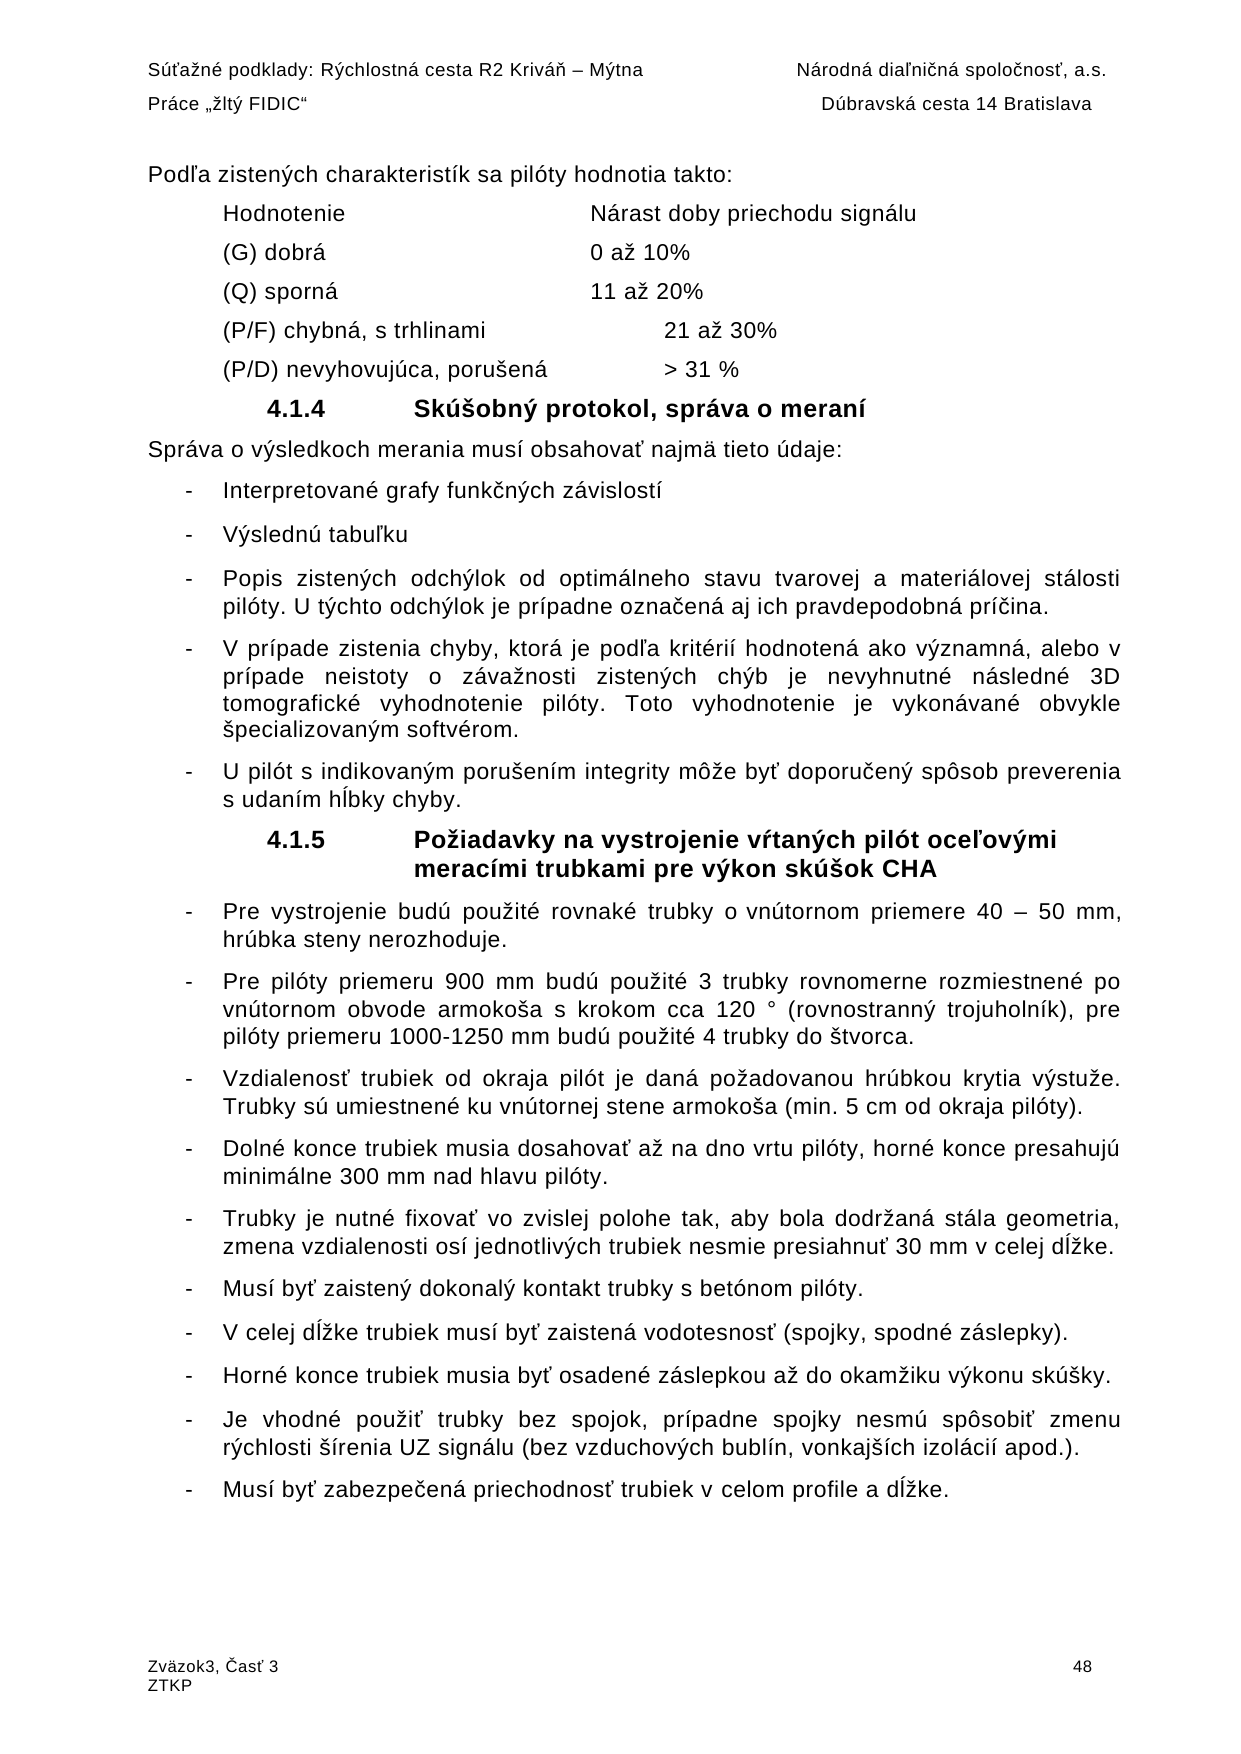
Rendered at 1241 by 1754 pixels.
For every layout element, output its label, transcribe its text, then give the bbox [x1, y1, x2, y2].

list Interpretované grafy funkčných závislostí [185, 474, 1122, 506]
list Výslednú tabuľku [185, 518, 1122, 549]
list Popis zistených odchýlok od optimálneho stavu tvarovej a materiálovej stálosti pilóty. U týchto odchýlok je prípadne označená aj ich pravdepodobná príčina. [185, 562, 1122, 619]
text Podľa zistených charakteristík sa pilóty hodnotia takto: [148, 161, 1122, 188]
text (P/F) chybná, s trhlinami 21 až 30% [223, 317, 1122, 343]
text Hodnotenie Nárast doby priechodu signálu [223, 200, 1122, 226]
text Správa o výsledkoch merania musí obsahovať najmä tieto údaje: [148, 436, 1122, 462]
text (Q) sporná 11 až 20% [223, 278, 1122, 304]
list U pilót s indikovaným porušením integrity môže byť doporučený spôsob preverenia s udaním hĺbky chyby. [185, 755, 1122, 812]
list Musí byť zaistený dokonalý kontakt trubky s betónom pilóty. [185, 1272, 1122, 1303]
list Pre pilóty priemeru 900 mm budú použité 3 trubky rovnomerne rozmiestnené po vnútornom obvode armokoša s krokom cca 120 ° (rovnostranný trojuholník), pre pilóty priemeru 1000-1250 mm budú použité 4 trubky do štvorca. [185, 965, 1122, 1049]
list Trubky je nutné fixovať vo zvislej polohe tak, aby bola dodržaná stála geometria, zmena vzdialenosti osí jednotlivých trubiek nesmie presiahnuť 30 mm v celej dĺžke. [185, 1202, 1122, 1259]
list V prípade zistenia chyby, ktorá je podľa kritérií hodnotená ako významná, alebo v prípade neistoty o závažnosti zistených chýb je nevyhnutné následné 3D tomografické vyhodnotenie pilóty. Toto vyhodnotenie je vykonávané obvykle špecializovaným softvérom. [185, 632, 1122, 742]
list V celej dĺžke trubiek musí byť zaistená vodotesnosť (spojky, spodné záslepky). [185, 1316, 1122, 1347]
subtitle Skúšobný protokol, správa o meraní [325, 394, 1122, 423]
list Dolné konce trubiek musia dosahovať až na dno vrtu pilóty, horné konce presahujú minimálne 300 mm nad hlavu pilóty. [185, 1132, 1122, 1189]
text (P/D) nevyhovujúca, porušená > 31 % [223, 356, 1122, 382]
list Musí byť zabezpečená priechodnosť trubiek v celom profile a dĺžke. [185, 1473, 1122, 1504]
text (G) dobrá 0 až 10% [223, 239, 1122, 265]
list Vzdialenosť trubiek od okraja pilót je daná požadovanou hrúbkou krytia výstuže. Trubky sú umiestnené ku vnútornej stene armokoša (min. 5 cm od okraja pilóty). [185, 1062, 1122, 1119]
list Horné konce trubiek musia byť osadené záslepkou až do okamžiku výkonu skúšky. [185, 1359, 1122, 1391]
list Je vhodné použiť trubky bez spojok, prípadne spojky nesmú spôsobiť zmenu rýchlosti šírenia UZ signálu (bez vzduchových bublín, vonkajších izolácií apod.). [185, 1403, 1122, 1461]
subtitle Požiadavky na vystrojenie vŕtaných pilót oceľovými meracími trubkami pre výkon skúšok CHA [325, 825, 1122, 882]
list Pre vystrojenie budú použité rovnaké trubky o vnútornom priemere 40 – 50 mm, hrúbka steny nerozhoduje. [185, 895, 1122, 953]
